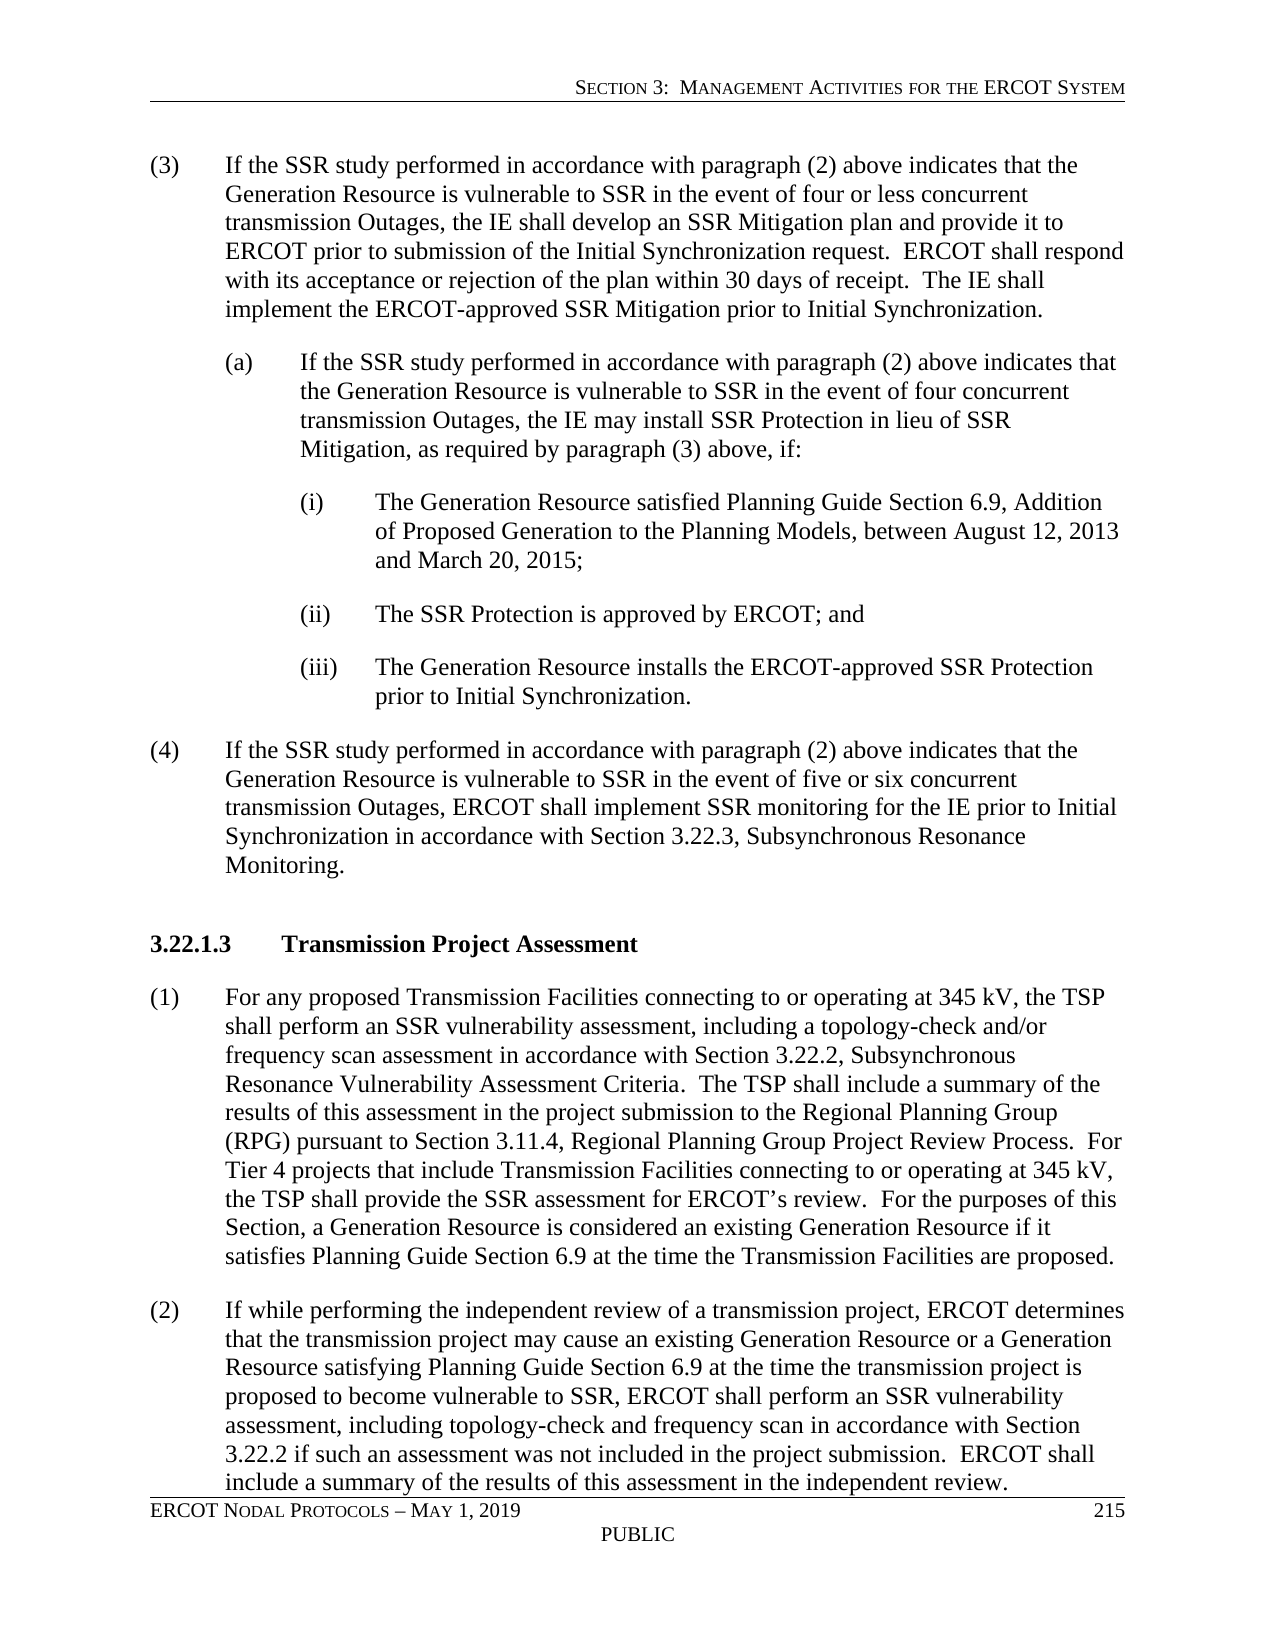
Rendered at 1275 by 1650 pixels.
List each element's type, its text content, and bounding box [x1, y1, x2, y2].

text (1) For any proposed Transmission Facilities connecting to or operating at 345 kV, the TSP shall perform an SSR vulnerability assessment, including a topology-check and/or frequency scan assessment in accordance with Section 3.22.2, Subsynchronous Resonance Vulnerability Assessment Criteria. The TSP shall include a summary of the results of this assessment in the project submission to the Regional Planning Group (RPG) pursuant to Section 3.11.4, Regional Planning Group Project Review Process. For Tier 4 projects that include Transmission Facilities connecting to or operating at 345 kV, the TSP shall provide the SSR assessment for ERCOT’s review. For the purposes of this Section, a Generation Resource is considered an existing Generation Resource if it satisfies Planning Guide Section 6.9 at the time the Transmission Facilities are proposed. [150, 982, 1125, 1270]
text (3) If the SSR study performed in accordance with paragraph (2) above indicates that the Generation Resource is vulnerable to SSR in the event of four or less concurrent transmission Outages, the IE shall develop an SSR Mitigation plan and provide it to ERCOT prior to submission of the Initial Synchronization request. ERCOT shall respond with its acceptance or rejection of the plan within 30 days of receipt. The IE shall implement the ERCOT-approved SSR Mitigation prior to Initial Synchronization. [150, 150, 1125, 322]
text (a) If the SSR study performed in accordance with paragraph (2) above indicates that the Generation Resource is vulnerable to SSR in the event of four concurrent transmission Outages, the IE may install SSR Protection in lieu of SSR Mitigation, as required by paragraph (3) above, if: [225, 347, 1125, 462]
text (2) If while performing the independent review of a transmission project, ERCOT determines that the transmission project may cause an existing Generation Resource or a Generation Resource satisfying Planning Guide Section 6.9 at the time the transmission project is proposed to become vulnerable to SSR, ERCOT shall perform an SSR vulnerability assessment, including topology-check and frequency scan in accordance with Section 3.22.2 if such an assessment was not included in the project submission. ERCOT shall include a summary of the results of this assessment in the independent review. [150, 1295, 1125, 1496]
text 3.22.1.3 Transmission Project Assessment [150, 929, 1125, 957]
text (iii) The Generation Resource installs the ERCOT-approved SSR Protection prior to Initial Synchronization. [300, 652, 1125, 710]
text (ii) The SSR Protection is approved by ERCOT; and [300, 599, 1125, 627]
text (4) If the SSR study performed in accordance with paragraph (2) above indicates that the Generation Resource is vulnerable to SSR in the event of five or six concurrent transmission Outages, ERCOT shall implement SSR monitoring for the IE prior to Initial Synchronization in accordance with Section 3.22.3, Subsynchronous Resonance Monitoring. [150, 735, 1125, 879]
text (i) The Generation Resource satisfied Planning Guide Section 6.9, Addition of Proposed Generation to the Planning Models, between August 12, 2013 and March 20, 2015; [300, 487, 1125, 574]
